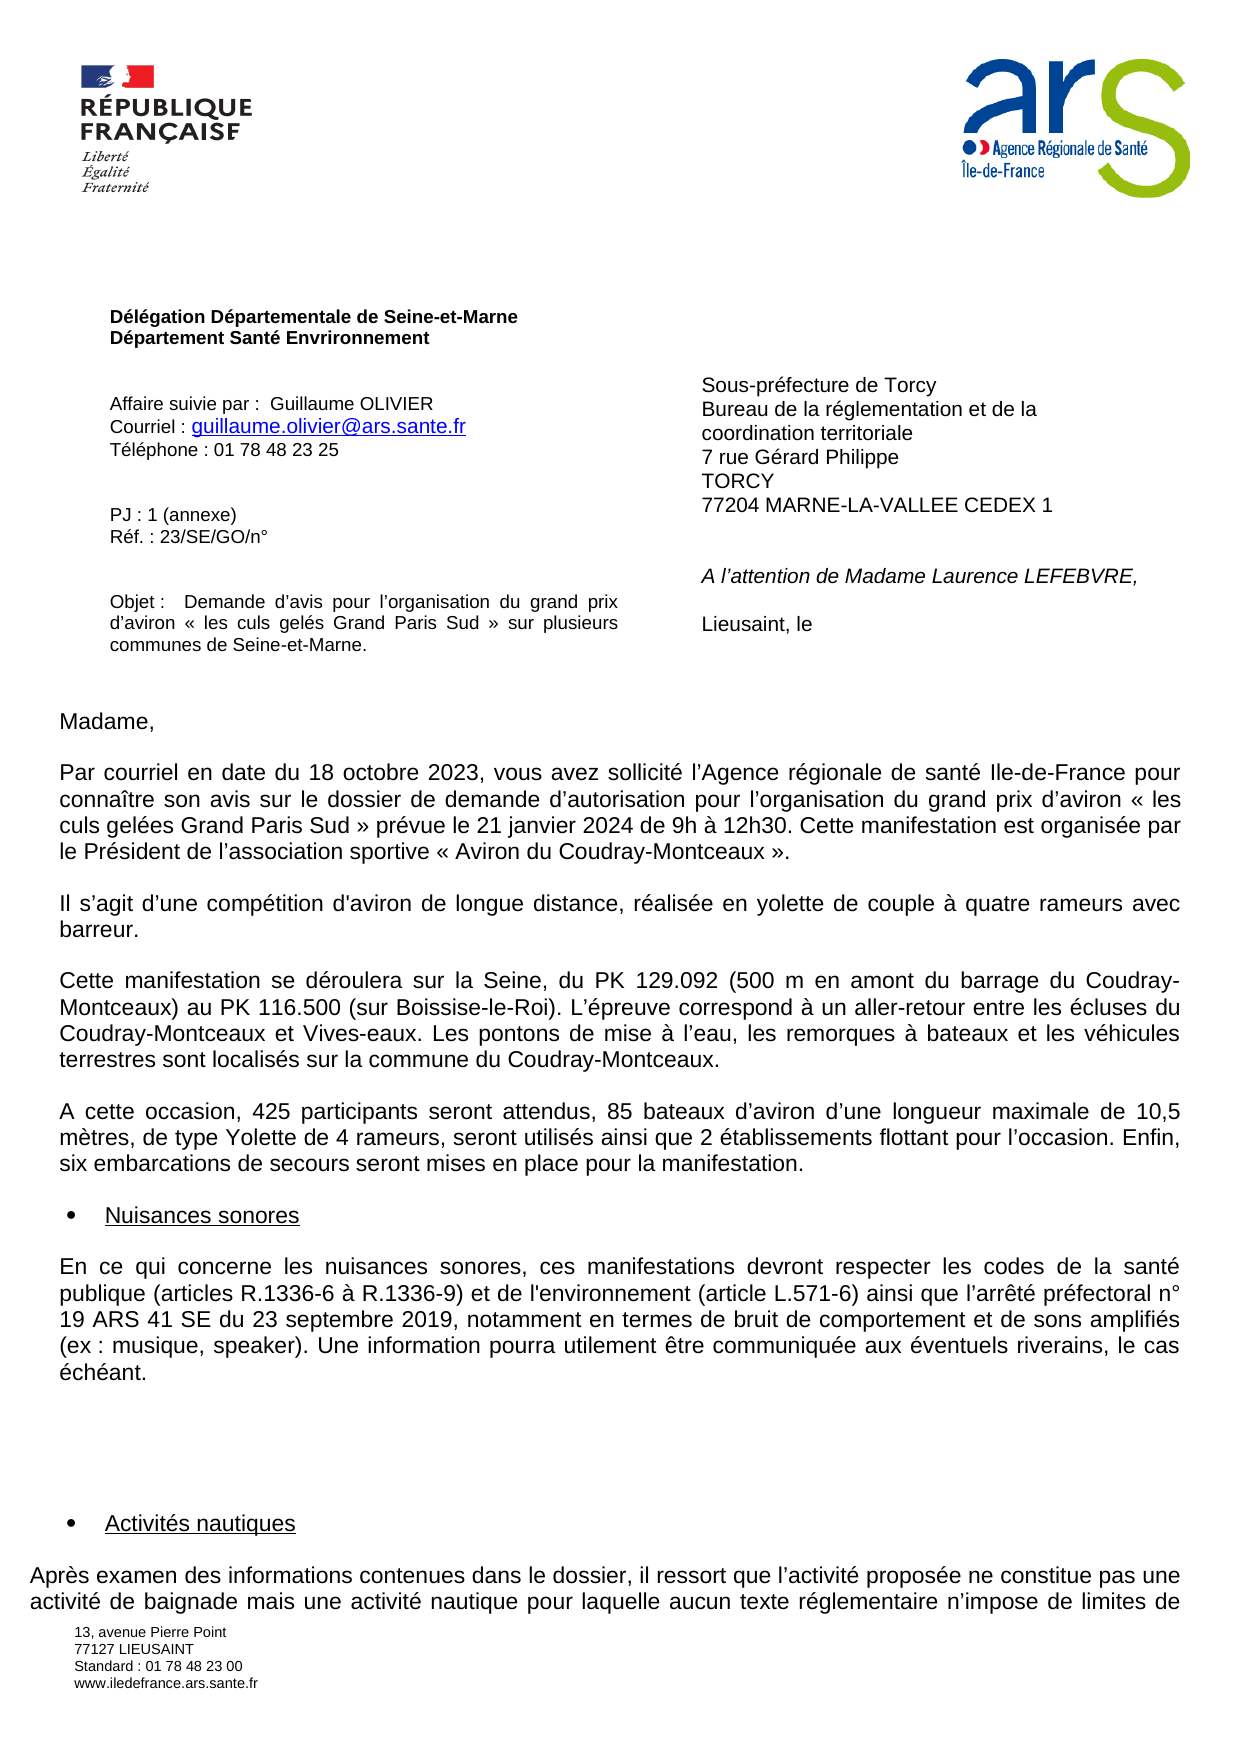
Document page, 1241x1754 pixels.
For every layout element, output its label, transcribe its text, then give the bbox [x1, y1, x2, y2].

list Nuisances sonores [67, 1202, 1181, 1228]
text En ce qui concerne les nuisances sonores, ces manifestations devront respecter les codes de la santé publique (articles R.1336-6 à R.1336-9) et de l'environnement (article L.571-6) ainsi que l’arrêté préfectoral n° 19 ARS 41 SE du 23 septembre 2019, notamment en termes de bruit de comportement et de sons amplifiés (ex : musique, speaker). Une information pourra utilement être communiquée aux éventuels riverains, le cas échéant. [59, 1253, 1181, 1385]
list Activités nautiques [67, 1510, 1181, 1537]
text Madame, [59, 708, 1181, 734]
table_cell Affaire suivie par : Guillaume OLIVIER Courriel : guillaume.olivier@ars.sante.fr Téléphone : 01 78 48 23 25 [73, 349, 687, 504]
table_cell PJ : 1 (annexe) Réf. : 23/SE/GO/n° Objet : Demande d’avis pour l’organisation du grand prix d’aviron « les culs gelés Grand Paris Sud » sur plusieurs communes de Seine-et-Marne. [73, 504, 687, 655]
text Par courriel en date du 18 octobre 2023, vous avez sollicité l’Agence régionale de santé Ile-de-France pour connaître son avis sur le dossier de demande d’autorisation pour l’organisation du grand prix d’aviron « les culs gelées Grand Paris Sud » prévue le 21 janvier 2024 de 9h à 12h30. Cette manifestation est organisée par le Président de l’association sportive « Aviron du Coudray-Montceaux ». [59, 759, 1181, 864]
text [29, 1562, 1181, 1614]
table_header Délégation Départementale de Seine-et-Marne Département Santé Envrironnement [73, 241, 1168, 349]
text Il s’agit d’une compétition d'aviron de longue distance, réalisée en yolette de couple à quatre rameurs avec barreur. [59, 889, 1181, 942]
text A cette occasion, 425 participants seront attendus, 85 bateaux d’aviron d’une longueur maximale de 10,5 mètres, de type Yolette de 4 rameurs, seront utilisés ainsi que 2 établissements flottant pour l’occasion. Enfin, six embarcations de secours seront mises en place pour la manifestation. [59, 1098, 1181, 1177]
table_cell Sous-préfecture de Torcy Bureau de la réglementation et de la coordination territoriale 7 rue Gérard Philippe TORCY 77204 MARNE-LA-VALLEE CEDEX 1 A l’attention de Madame Laurence LEFEBVRE, Lieusaint, le x [687, 349, 1168, 655]
text Cette manifestation se déroulera sur la Seine, du PK 129.092 (500 m en amont du barrage du Coudray-Montceaux) au PK 116.500 (sur Boissise-le-Roi). L’épreuve correspond à un aller-retour entre les écluses du Coudray-Montceaux et Vives-eaux. Les pontons de mise à l’eau, les remorques à bateaux et les véhicules terrestres sont localisés sur la commune du Coudray-Montceaux. [59, 967, 1181, 1073]
picture [960, 58, 1191, 198]
